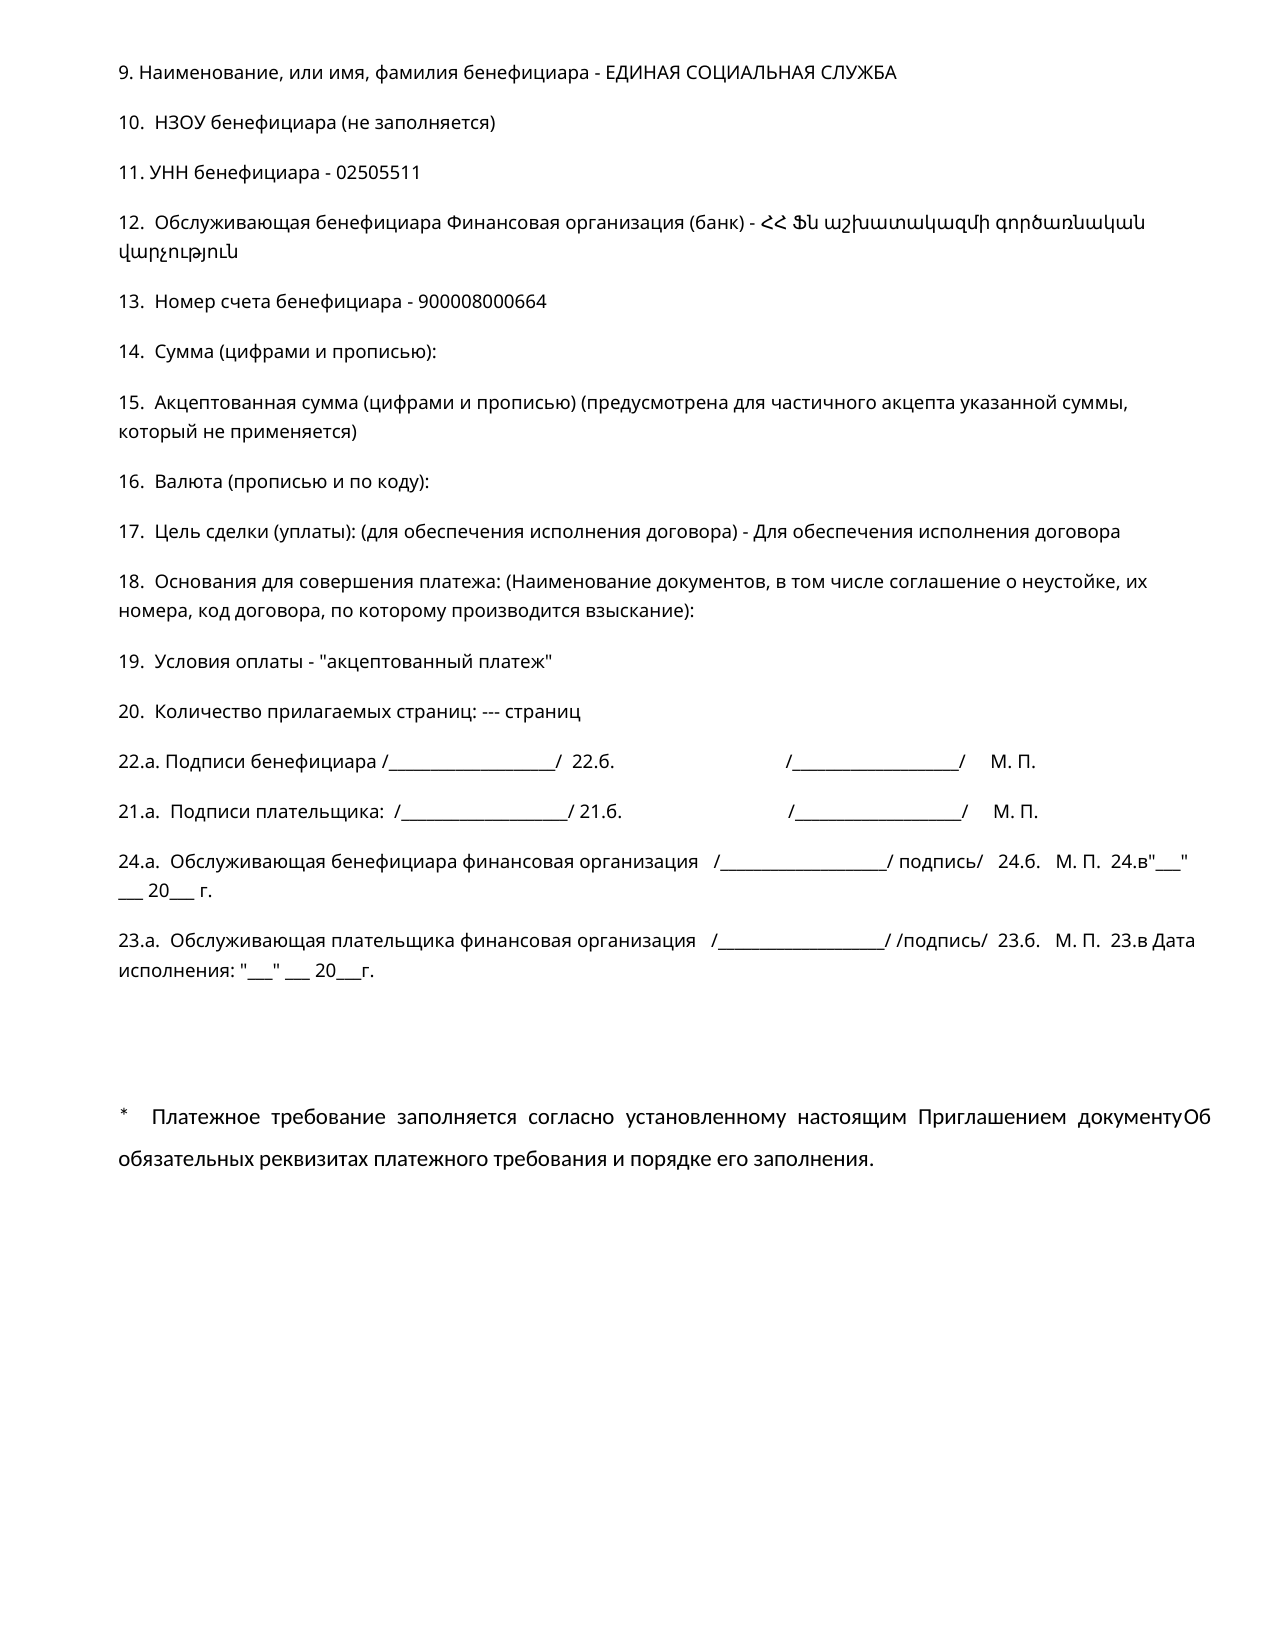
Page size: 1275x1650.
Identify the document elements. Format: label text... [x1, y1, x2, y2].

text * Платежное требование заполняется согласно установленному настоящим Приглашением документуОб обязательных реквизитах платежного требования и порядке его заполнения. [118, 1102, 1211, 1172]
